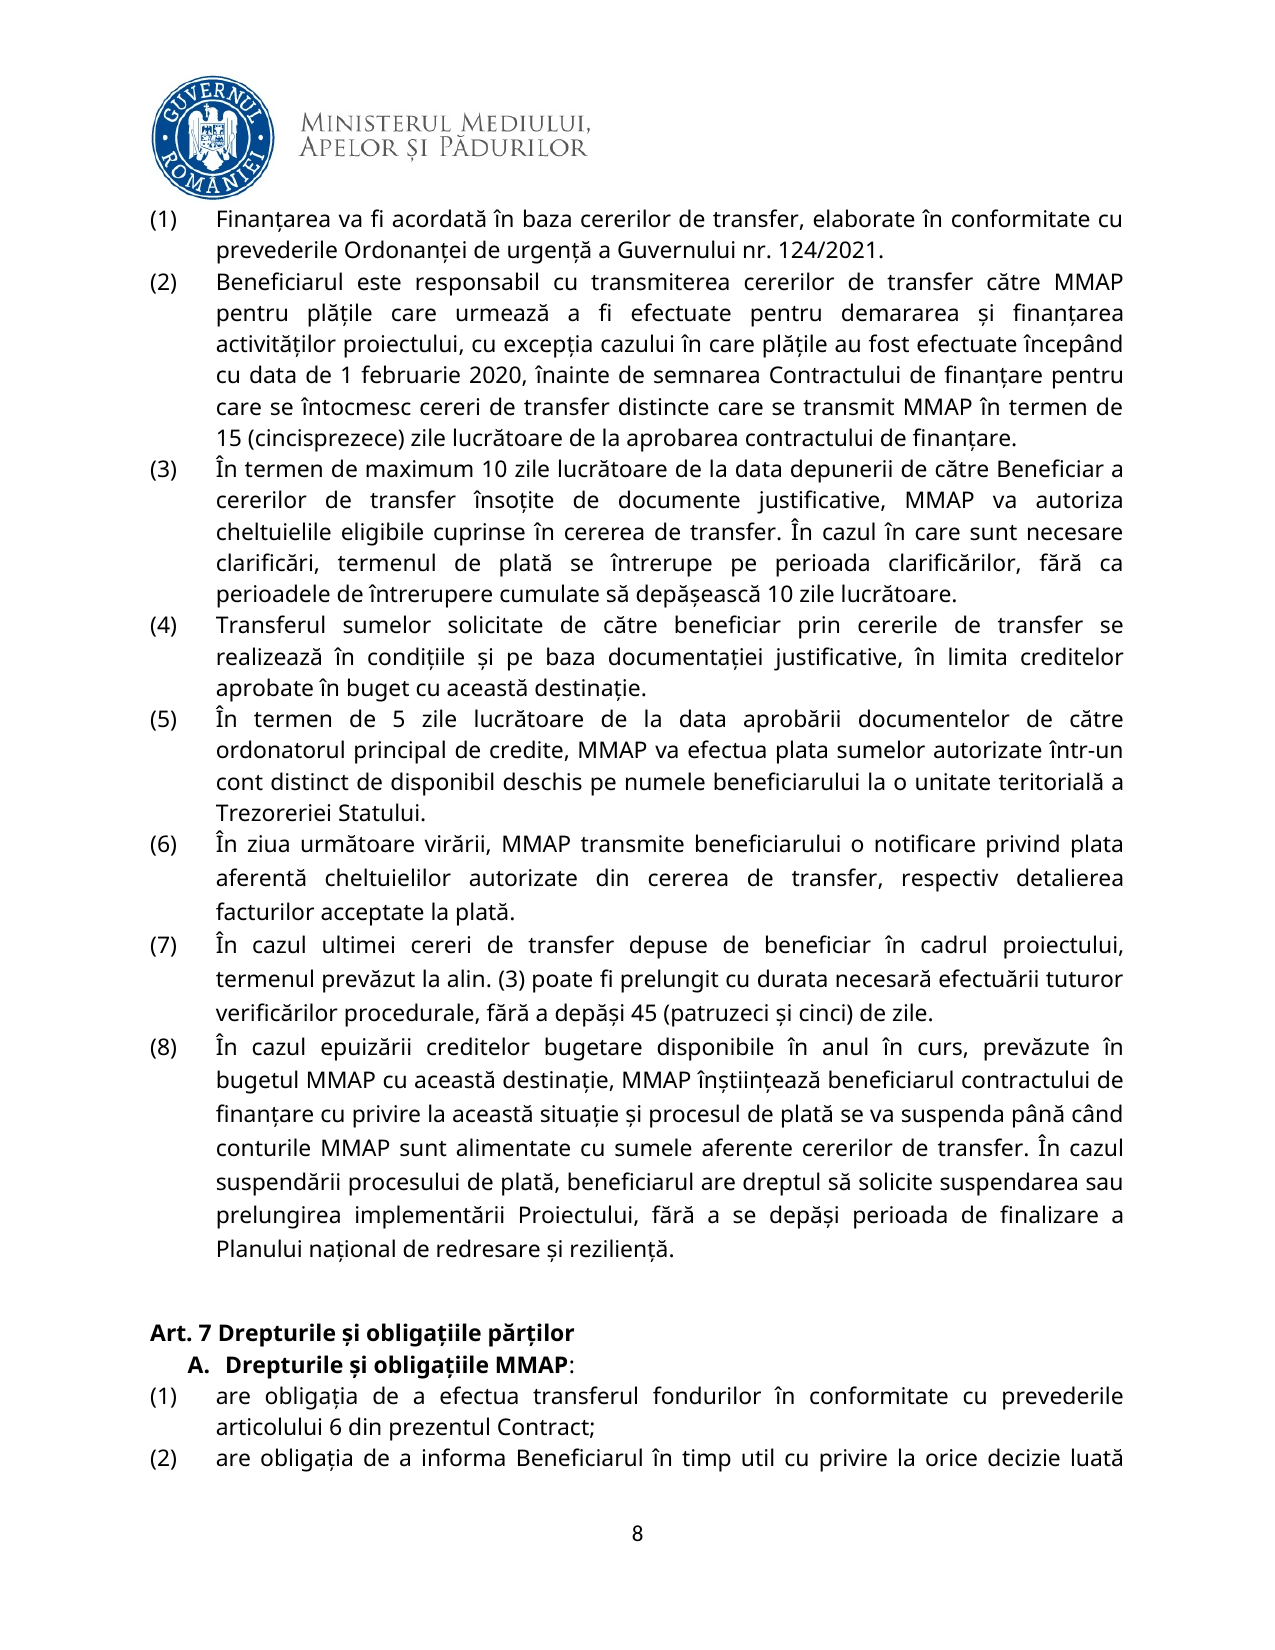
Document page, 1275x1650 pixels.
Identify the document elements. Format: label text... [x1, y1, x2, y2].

list În ziua următoare virării, MMAP transmite beneficiarului o notificare privind plata aferentă cheltuielilor autorizate din cererea de transfer, respectiv detalierea facturilor acceptate la plată. [150, 828, 1125, 927]
list Transferul sumelor solicitate de către beneficiar prin cererile de transfer se realizează în condițiile și pe baza documentației justificative, în limita creditelor aprobate în buget cu această destinație. [150, 609, 1125, 703]
list Finanțarea va fi acordată în baza cererilor de transfer, elaborate în conformitate cu prevederile Ordonanței de urgență a Guvernului nr. 124/2021. [150, 203, 1125, 266]
list Beneficiarul este responsabil cu transmiterea cererilor de transfer către MMAP pentru plățile care urmează a fi efectuate pentru demararea și finanțarea activităților proiectului, cu excepția cazului în care plățile au fost efectuate începând cu data de 1 februarie 2020, înainte de semnarea Contractului de finanțare pentru care se întocmesc cereri de transfer distincte care se transmit MMAP în termen de 15 (cincisprezece) zile lucrătoare de la aprobarea contractului de finanțare. [150, 266, 1125, 453]
list În cazul ultimei cereri de transfer depuse de beneficiar în cadrul proiectului, termenul prevăzut la alin. (3) poate fi prelungit cu durata necesară efectuării tuturor verificărilor procedurale, fără a depăși 45 (patruzeci și cinci) de zile. [150, 929, 1125, 1028]
list În termen de maximum 10 zile lucrătoare de la data depunerii de către Beneficiar a cererilor de transfer însoțite de documente justificative, MMAP va autoriza cheltuielile eligibile cuprinse în cererea de transfer. În cazul în care sunt necesare clarificări, termenul de plată se întrerupe pe perioada clarificărilor, fără ca perioadele de întrerupere cumulate să depășească 10 zile lucrătoare. [150, 453, 1125, 609]
list În termen de 5 zile lucrătoare de la data aprobării documentelor de către ordonatorul principal de credite, MMAP va efectua plata sumelor autorizate într-un cont distinct de disponibil deschis pe numele beneficiarului la o unitate teritorială a Trezoreriei Statului. [150, 703, 1125, 828]
list are obligația de a efectua transferul fondurilor în conformitate cu prevederile articolului 6 din prezentul Contract; [150, 1380, 1125, 1442]
picture [148, 75, 593, 204]
text Art. 7 Drepturile și obligațiile părților [141, 1317, 1125, 1348]
list Drepturile și obligațiile MMAP: [141, 1348, 1125, 1380]
list În cazul epuizării creditelor bugetare disponibile în anul în curs, prevăzute în bugetul MMAP cu această destinație, MMAP înștiințează beneficiarul contractului de finanțare cu privire la această situație și procesul de plată se va suspenda până când conturile MMAP sunt alimentate cu sumele aferente cererilor de transfer. În cazul suspendării procesului de plată, beneficiarul are dreptul să solicite suspendarea sau prelungirea implementării Proiectului, fără a se depăși perioada de finalizare a Planului național de redresare și reziliență. [150, 1031, 1125, 1264]
